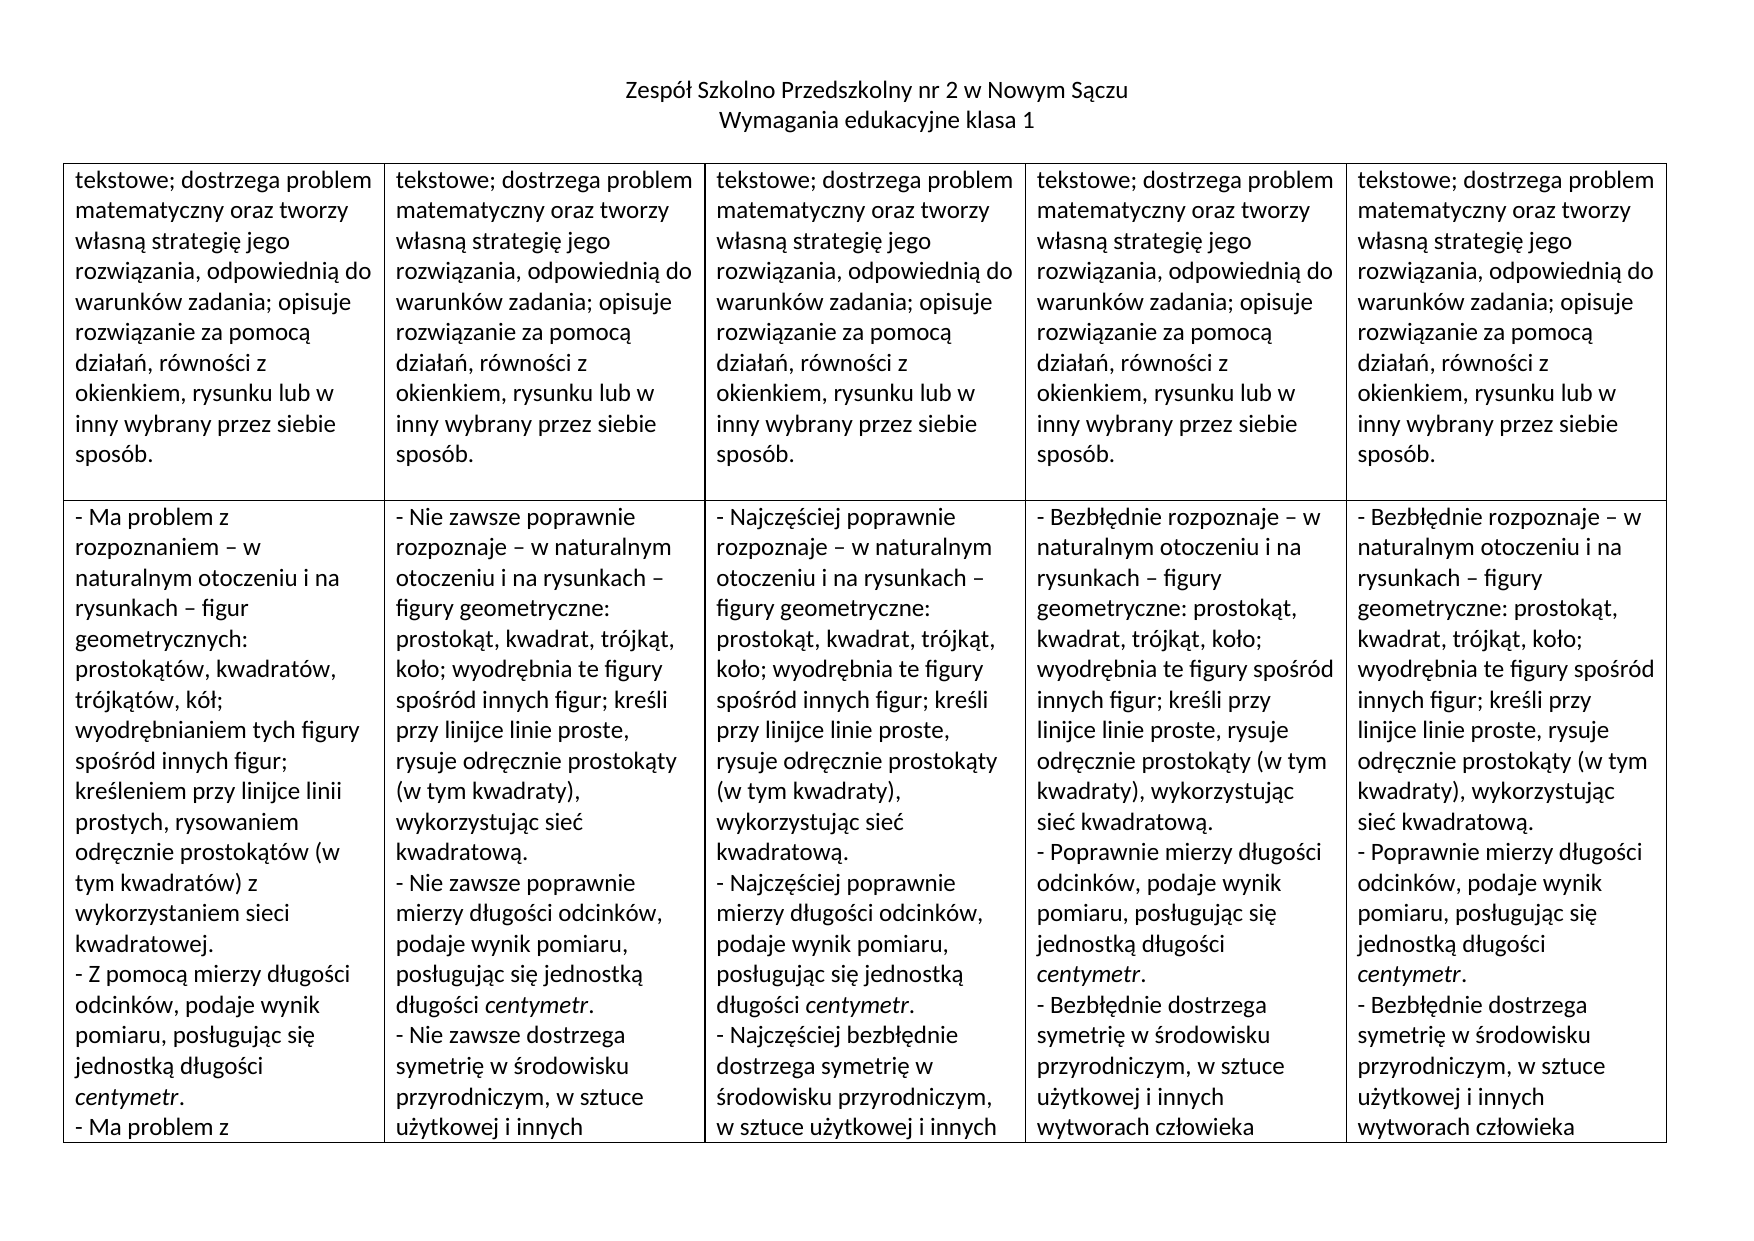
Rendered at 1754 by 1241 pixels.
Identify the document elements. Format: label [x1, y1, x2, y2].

table_cell [385, 164, 704, 500]
table_cell [64, 501, 384, 1142]
table_cell [1026, 164, 1346, 500]
table_cell [706, 164, 1025, 500]
table_cell [64, 164, 384, 500]
table_cell [1347, 501, 1666, 1142]
table_cell [706, 501, 1025, 1142]
table_cell [1347, 164, 1666, 500]
table_cell [385, 501, 704, 1142]
table_cell [1026, 501, 1346, 1142]
